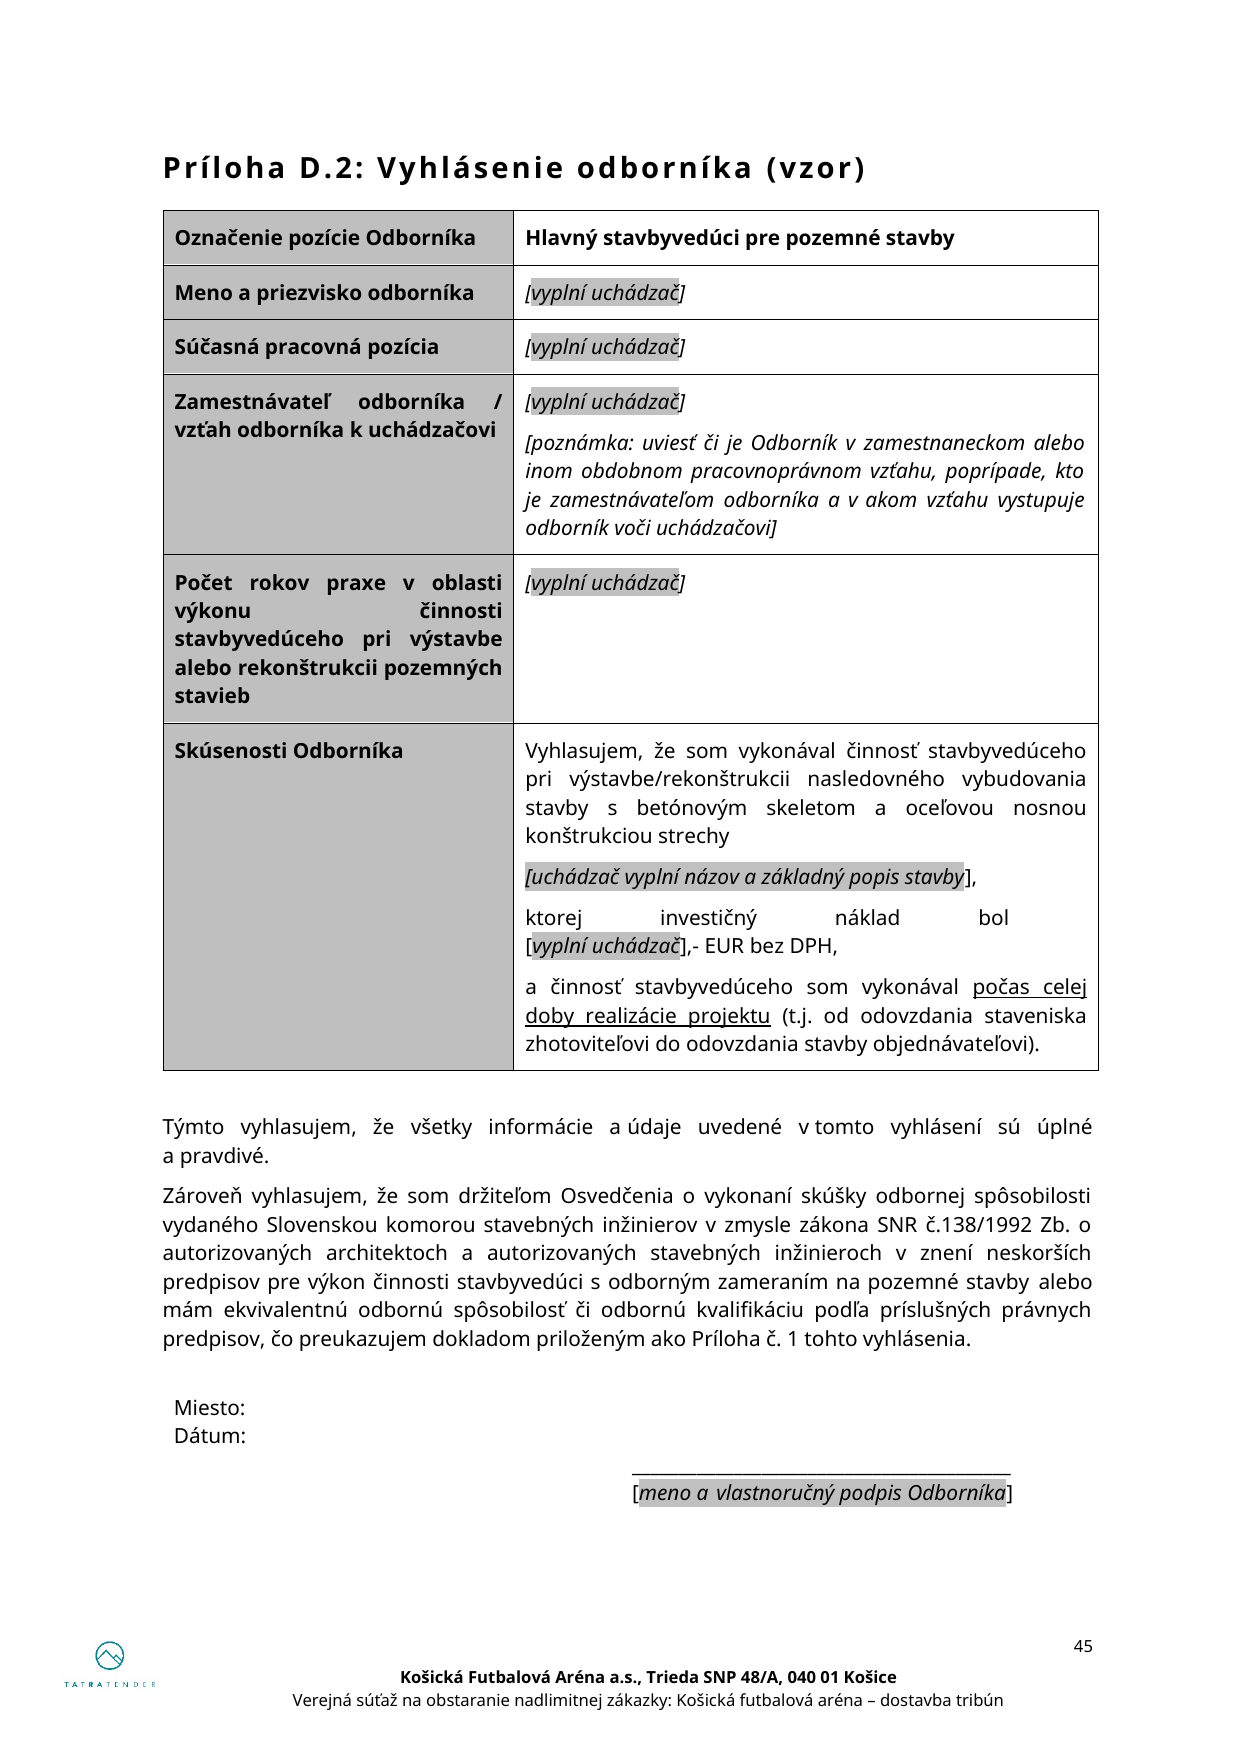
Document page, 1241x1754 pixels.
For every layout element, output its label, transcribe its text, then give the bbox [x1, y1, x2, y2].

table_header _________________________________________ [meno a vlastnoručný podpis Odborníka] [621, 1393, 1092, 1535]
table_cell [vyplní uchádzač] [poznámka: uviesť či je Odborník v zamestnaneckom alebo inom obdobnom pracovnoprávnom vzťahu, poprípade, kto je zamestnávateľom odborníka a v akom vzťahu vystupuje odborník voči uchádzačovi] [514, 375, 1098, 554]
table_cell [vyplní uchádzač] [514, 320, 1098, 373]
text Príloha D.2: Vyhlásenie odborníka (vzor) [162, 148, 1093, 187]
table_header Hlavný stavbyvedúci pre pozemné stavby [514, 211, 1098, 264]
table_cell [vyplní uchádzač] [514, 555, 1098, 722]
table_header Označenie pozície Odborníka [164, 211, 513, 264]
table_cell [vyplní uchádzač] [514, 266, 1098, 319]
picture [43, 1617, 176, 1711]
table_header Miesto: Dátum: [163, 1393, 621, 1535]
table_cell Počet rokov praxe v oblasti výkonu činnosti stavbyvedúceho pri výstavbe alebo rekonštrukcii pozemných stavieb [164, 555, 513, 722]
table_cell Meno a priezvisko odborníka [164, 266, 513, 319]
table_cell Súčasná pracovná pozícia [164, 320, 513, 373]
text Zároveň vyhlasujem, že som držiteľom Osvedčenia o vykonaní skúšky odbornej spôsobilosti vydaného Slovenskou komorou stavebných inžinierov v zmysle zákona SNR č.138/1992 Zb. o autorizovaných architektoch a autorizovaných stavebných inžinieroch v znení neskorších predpisov pre výkon činnosti stavbyvedúci s odborným zameraním na pozemné stavby alebo mám ekvivalentnú odbornú spôsobilosť či odbornú kvalifikáciu podľa príslušných právnych predpisov, čo preukazujem dokladom priloženým ako Príloha č. 1 tohto vyhlásenia. [162, 1182, 1093, 1352]
table_cell Skúsenosti Odborníka [164, 724, 513, 1070]
table_cell Vyhlasujem, že som vykonával činnosť stavbyvedúceho pri výstavbe/rekonštrukcii nasledovného vybudovania stavby s betónovým skeletom a oceľovou nosnou konštrukciou strechy [uchádzač vyplní názov a základný popis stavby], ktorej investičný náklad bol [vyplní uchádzač],- EUR bez DPH, a činnosť stavbyvedúceho som vykonával počas celej doby realizácie projektu (t.j. od odovzdania staveniska zhotoviteľovi do odovzdania stavby objednávateľovi). [514, 724, 1098, 1070]
table_cell Zamestnávateľ odborníka / vzťah odborníka k uchádzačovi [164, 375, 513, 554]
text Týmto vyhlasujem, že všetky informácie a údaje uvedené v tomto vyhlásení sú úplné a pravdivé. [162, 1112, 1093, 1169]
